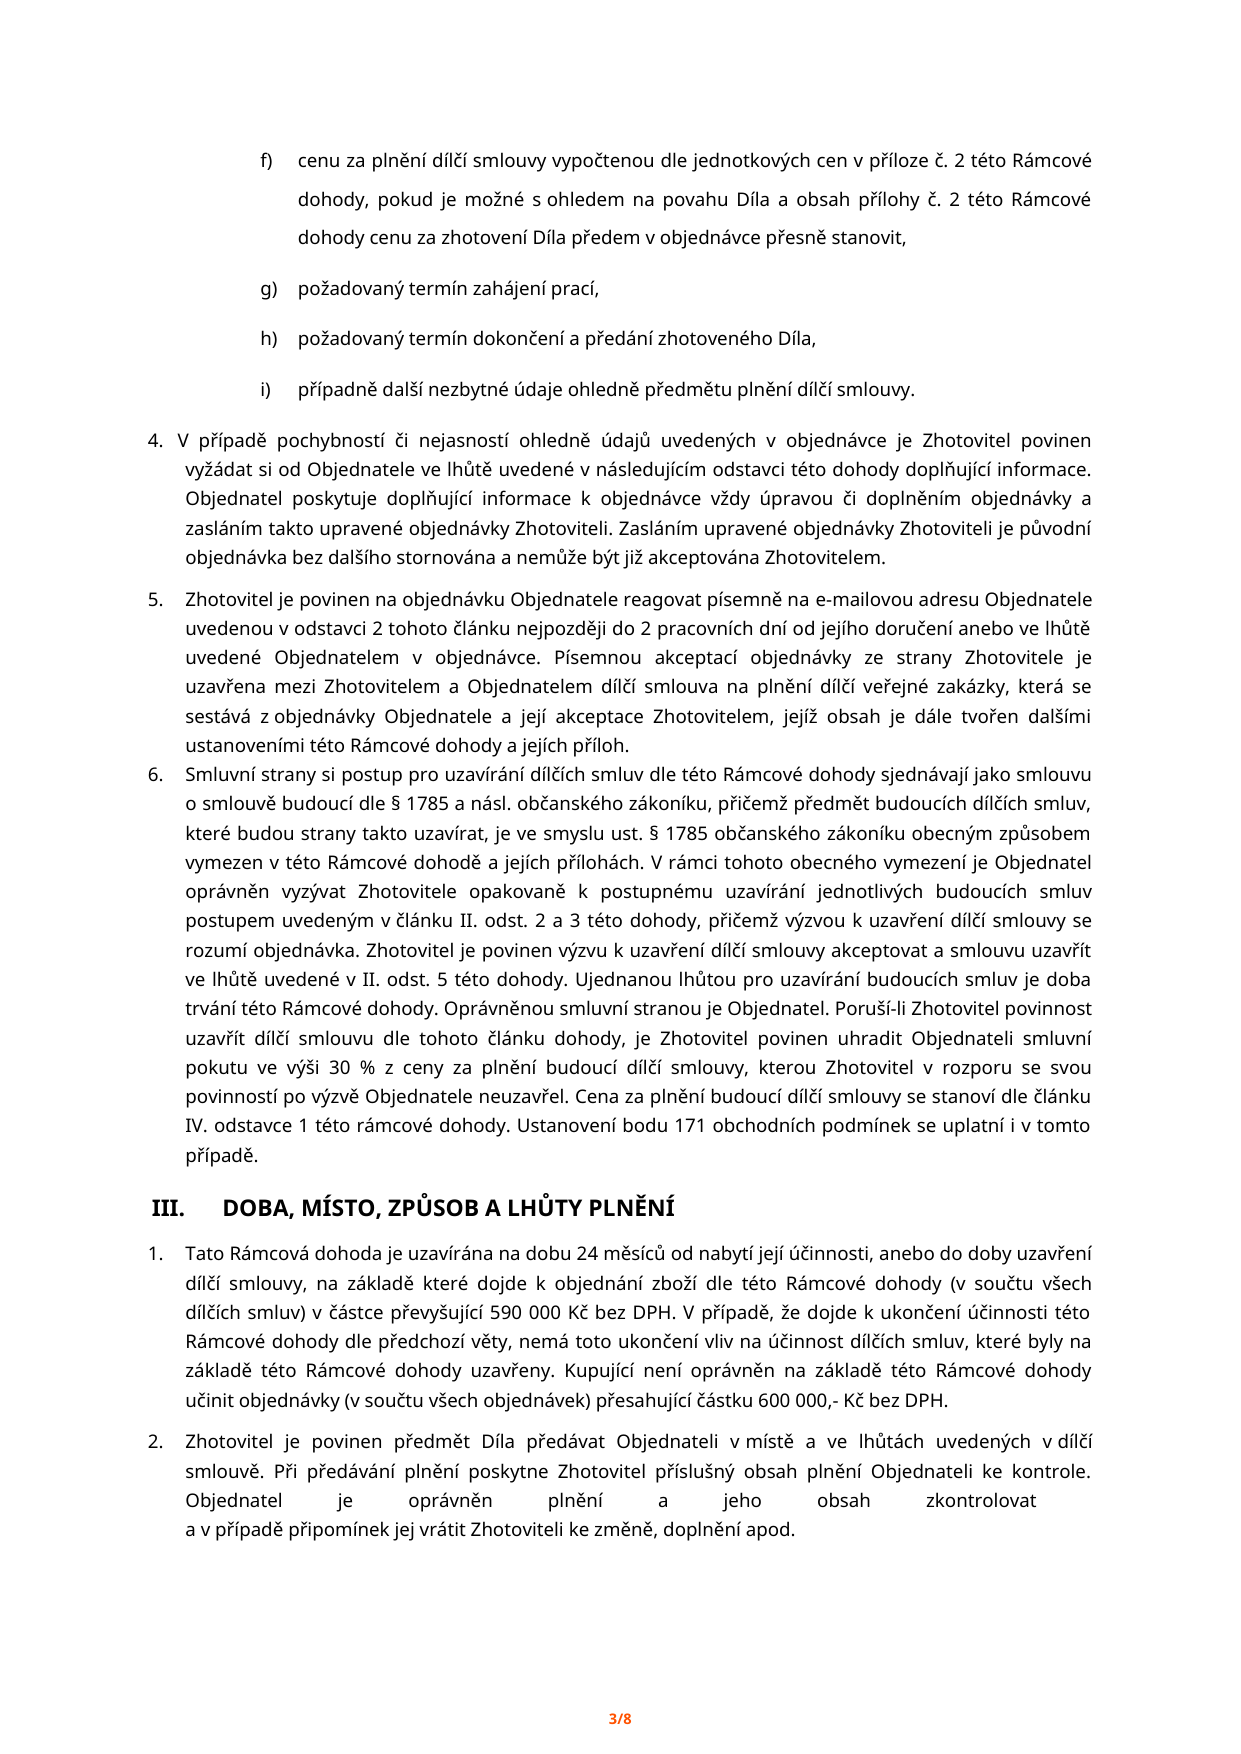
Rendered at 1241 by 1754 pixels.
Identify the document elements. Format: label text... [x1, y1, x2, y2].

list Smluvní strany si postup pro uzavírání dílčích smluv dle této Rámcové dohody sjednávají jako smlouvu o smlouvě budoucí dle § 1785 a násl. občanského zákoníku, přičemž předmět budoucích dílčích smluv, které budou strany takto uzavírat, je ve smyslu ust. § 1785 občanského zákoníku obecným způsobem vymezen v této Rámcové dohodě a jejích přílohách. V rámci tohoto obecného vymezení je Objednatel oprávněn vyzývat Zhotovitele opakovaně k postupnému uzavírání jednotlivých budoucích smluv postupem uvedeným v článku II. odst. 2 a 3 této dohody, přičemž výzvou k uzavření dílčí smlouvy se rozumí objednávka. Zhotovitel je povinen výzvu k uzavření dílčí smlouvy akceptovat a smlouvu uzavřít ve lhůtě uvedené v II. odst. 5 této dohody. Ujednanou lhůtou pro uzavírání budoucích smluv je doba trvání této Rámcové dohody. Oprávněnou smluvní stranou je Objednatel. Poruší-li Zhotovitel povinnost uzavřít dílčí smlouvu dle tohoto článku dohody, je Zhotovitel povinen uhradit Objednateli smluvní pokutu ve výši 30 % z ceny za plnění budoucí dílčí smlouvy, kterou Zhotovitel v rozporu se svou povinností po výzvě Objednatele neuzavřel. Cena za plnění budoucí dílčí smlouvy se stanoví dle článku IV. odstavce 1 této rámcové dohody. Ustanovení bodu 171 obchodních podmínek se uplatní i v tomto případě. [148, 761, 1093, 1167]
list Zhotovitel je povinen na objednávku Objednatele reagovat písemně na e-mailovou adresu Objednatele uvedenou v odstavci 2 tohoto článku nejpozději do 2 pracovních dní od jejího doručení anebo ve lhůtě uvedené Objednatelem v objednávce. Písemnou akceptací objednávky ze strany Zhotovitele je uzavřena mezi Zhotovitelem a Objednatelem dílčí smlouva na plnění dílčí veřejné zakázky, která se sestává z objednávky Objednatele a její akceptace Zhotovitelem, jejíž obsah je dále tvořen dalšími ustanoveními této Rámcové dohody a jejích příloh. [148, 586, 1093, 758]
list případně další nezbytné údaje ohledně předmětu plnění dílčí smlouvy. [260, 376, 1093, 402]
text Zhotovitel je povinen předmět Díla předávat Objednateli v místě a ve lhůtách uvedených v dílčí smlouvě. Při předávání plnění poskytne Zhotovitel příslušný obsah plnění Objednateli ke kontrole. Objednatel je oprávněn plnění a jeho obsah zkontrolovat a v případě připomínek jej vrátit Zhotoviteli ke změně, doplnění apod. [148, 1429, 1093, 1542]
list požadovaný termín zahájení prací, [260, 275, 1093, 300]
text Tato Rámcová dohoda je uzavírána na dobu 24 měsíců od nabytí její účinnosti, anebo do doby uzavření dílčí smlouvy, na základě které dojde k objednání zboží dle této Rámcové dohody (v součtu všech dílčích smluv) v částce převyšující 590 000 Kč bez DPH. V případě, že dojde k ukončení účinnosti této Rámcové dohody dle předchozí věty, nemá toto ukončení vliv na účinnost dílčích smluv, které byly na základě této Rámcové dohody uzavřeny. Kupující není oprávněn na základě této Rámcové dohody učinit objednávky (v součtu všech objednávek) přesahující částku 600 000,- Kč bez DPH. [148, 1241, 1093, 1412]
text DOBA, MÍSTO, ZPŮSOB A LHŮTY PLNĚNÍ [185, 1192, 1093, 1223]
list V případě pochybností či nejasností ohledně údajů uvedených v objednávce je Zhotovitel povinen vyžádat si od Objednatele ve lhůtě uvedené v následujícím odstavci této dohody doplňující informace. Objednatel poskytuje doplňující informace k objednávce vždy úpravou či doplněním objednávky a zasláním takto upravené objednávky Zhotoviteli. Zasláním upravené objednávky Zhotoviteli je původní objednávka bez dalšího stornována a nemůže být již akceptována Zhotovitelem. [148, 427, 1093, 569]
list požadovaný termín dokončení a předání zhotoveného Díla, [260, 326, 1093, 351]
list cenu za plnění dílčí smlouvy vypočtenou dle jednotkových cen v příloze č. 2 této Rámcové dohody, pokud je možné s ohledem na povahu Díla a obsah přílohy č. 2 této Rámcové dohody cenu za zhotovení Díla předem v objednávce přesně stanovit, [260, 148, 1093, 249]
